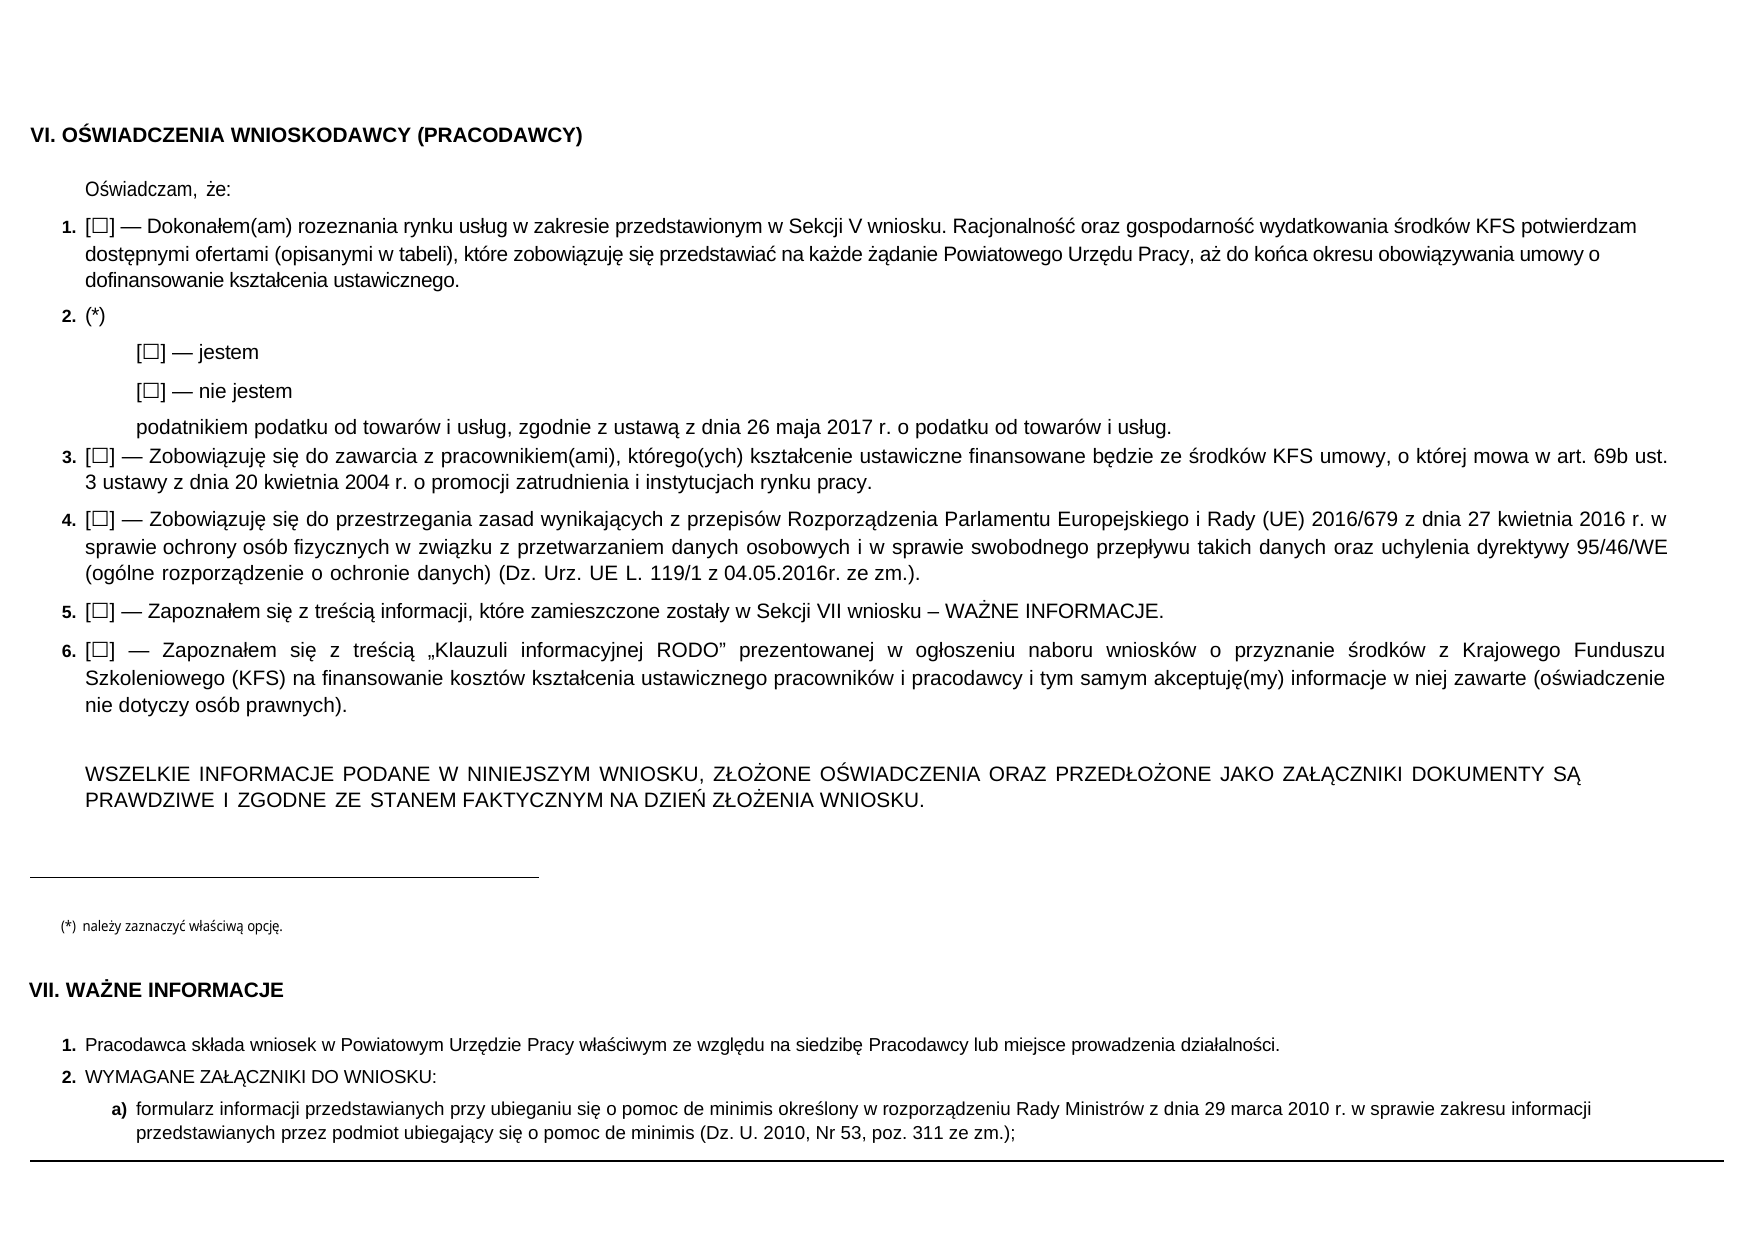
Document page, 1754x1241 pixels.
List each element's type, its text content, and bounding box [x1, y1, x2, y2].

text Oświadczam, że: [85, 176, 1668, 200]
list [] — Zobowiązuję się do przestrzegania zasad wynikających z przepisów Rozporządzenia Parlamentu Europejskiego i Rady (UE) 2016/679 z dnia 27 kwietnia 2016 r. w sprawie ochrony osób fizycznych w związku z przetwarzaniem danych osobowych i w sprawie swobodnego przepływu takich danych oraz uchylenia dyrektywy 95/46/WE (ogólne rozporządzenie o ochronie danych) (Dz. Urz. UE L. 119/1 z 04.05.2016r. ze zm.). [62, 504, 1668, 585]
list WYMAGANE ZAŁĄCZNIKI DO WNIOSKU: [62, 1066, 1668, 1087]
text VI. OŚWIADCZENIA WNIOSKODAWCY (PRACODAWCY) [19, 122, 1668, 146]
text (*) należy zaznaczyć właściwą opcję. [61, 916, 1668, 935]
list [] — Zapoznałem się z treścią „Klauzuli informacyjnej RODO” prezentowanej w ogłoszeniu naboru wniosków o przyznanie środków z Krajowego Funduszu Szkoleniowego (KFS) na finansowanie kosztów kształcenia ustawicznego pracowników i pracodawcy i tym samym akceptuję(my) informacje w niej zawarte (oświadczenie nie dotyczy osób prawnych). [62, 635, 1668, 716]
text [] — nie jestem [136, 376, 1668, 404]
list Pracodawca składa wniosek w Powiatowym Urzędzie Pracy właściwym ze względu na siedzibę Pracodawcy lub miejsce prowadzenia działalności. [62, 1034, 1668, 1055]
list [] — Zapoznałem się z treścią informacji, które zamieszczone zostały w Sekcji VII wniosku – WAŻNE INFORMACJE. [62, 596, 1668, 625]
text VII. WAŻNE INFORMACJE [19, 978, 1668, 1002]
list [] — Zobowiązuję się do zawarcia z pracownikiem(ami), którego(ych) kształcenie ustawiczne finansowane będzie ze środków KFS umowy, o której mowa w art. 69b ust. 3 ustawy z dnia 20 kwietnia 2004 r. o promocji zatrudnienia i instytucjach rynku pracy. [62, 441, 1668, 494]
text podatnikiem podatku od towarów i usług, zgodnie z ustawą z dnia 26 maja 2017 r. o podatku od towarów i usług. [136, 415, 1668, 439]
list (*) [62, 303, 1668, 327]
list [] — Dokonałem(am) rozeznania rynku usług w zakresie przedstawionym w Sekcji V wniosku. Racjonalność oraz gospodarność wydatkowania środków KFS potwierdzam dostępnymi ofertami (opisanymi w tabeli), które zobowiązuję się przedstawiać na każde żądanie Powiatowego Urzędu Pracy, aż do końca okresu obowiązywania umowy o dofinansowanie kształcenia ustawicznego. [62, 211, 1668, 292]
text WSZELKIE INFORMACJE PODANE W NINIEJSZYM WNIOSKU, ZŁOŻONE OŚWIADCZENIA ORAZ PRZEDŁOŻONE JAKO ZAŁĄCZNIKI DOKUMENTY SĄ PRAWDZIWE I ZGODNE ZE STANEM FAKTYCZNYM NA DZIEŃ ZŁOŻENIA WNIOSKU. [85, 762, 1668, 812]
list formularz informacji przedstawianych przy ubieganiu się o pomoc de minimis określony w rozporządzeniu Rady Ministrów z dnia 29 marca 2010 r. w sprawie zakresu informacji przedstawianych przez podmiot ubiegający się o pomoc de minimis (Dz. U. 2010, Nr 53, poz. 311 ze zm.); [111, 1098, 1668, 1143]
text [] — jestem [136, 337, 1668, 366]
